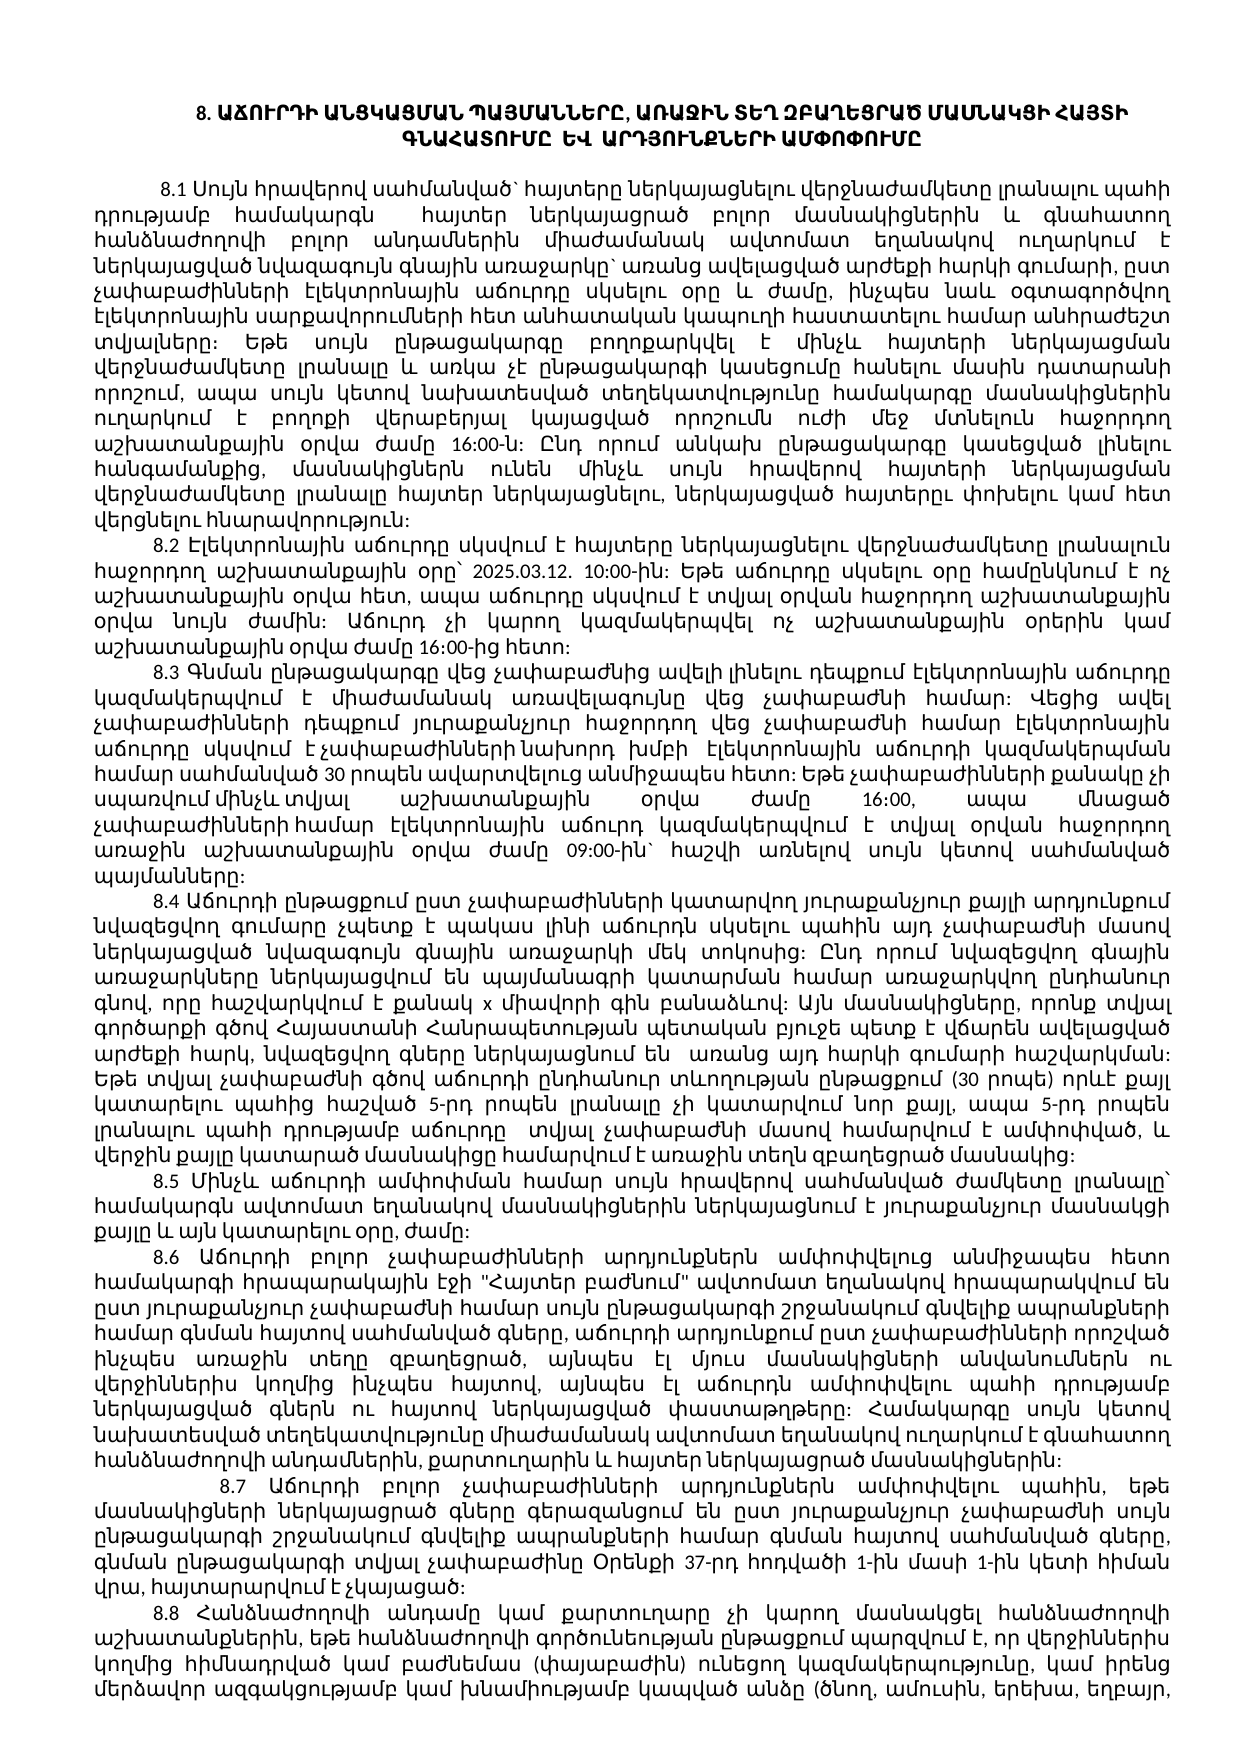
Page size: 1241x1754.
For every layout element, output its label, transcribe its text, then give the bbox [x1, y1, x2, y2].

text ԳՆԱՀԱՏՈՒՄԸ ԵՎ ԱՐԴՅՈՒՆՔՆԵՐԻ ԱՄՓՈՓՈՒՄԸ [94, 126, 1171, 151]
text 8.1 Սույն հրավերով սահմանված` հայտերը ներկայացնելու վերջնաժամկետը լրանալու պահի դրությամբ համակարգն հայտեր ներկայացրած բոլոր մասնակիցներին և գնահատող հանձնաժողովի բոլոր անդամներին միաժամանակ ավտոմատ եղանակով ուղարկում է ներկայացված նվազագույն գնային առաջարկը` առանց ավելացված արժեքի հարկի գումարի, ըստ չափաբաժինների էլեկտրոնային աճուրդը սկսելու օրը և ժամը, ինչպես նաև օգտագործվող էլեկտրոնային սարքավորումների հետ անհատական կապուղի հաստատելու համար անհրաժեշտ տվյալները։ Եթե սույն ընթացակարգը բողոքարկվել է մինչև հայտերի ներկայացման վերջնաժամկետը լրանալը և առկա չէ ընթացակարգի կասեցումը հանելու մասին դատարանի որոշում, ապա սույն կետով նախատեսված տեղեկատվությունը համակարգը մասնակիցներին ուղարկում է բողոքի վերաբերյալ կայացված որոշումն ուժի մեջ մտնելուն հաջորդող աշխատանքային օրվա ժամը 16:00-ն: Ընդ որում անկախ ընթացակարգը կասեցված լինելու հանգամանքից, մասնակիցներն ունեն մինչև սույն հրավերով հայտերի ներկայացման վերջնաժամկետը լրանալը հայտեր ներկայացնելու, ներկայացված հայտերըւ փոխելու կամ հետ վերցնելու հնարավորություն: [94, 177, 1171, 532]
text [94, 1600, 1171, 1702]
text 8.5 Մինչև աճուրդի ամփոփման համար սույն հրավերով սահմանված ժամկետը լրանալը՝ համակարգն ավտոմատ եղանակով մասնակիցներին ներկայացնում է յուրաքանչյուր մասնակցի քայլը և այն կատարելու օրը, ժամը: [94, 1168, 1171, 1244]
text 8.7 Աճուրդի բոլոր չափաբաժինների արդյունքներն ամփոփվելու պահին, եթե մասնակիցների ներկայացրած գները գերազանցում են ըստ յուրաքանչյուր չափաբաժնի սույն ընթացակարգի շրջանակում գնվելիք ապրանքների համար գնման հայտով սահմանված գները, գնման ընթացակարգի տվյալ չափաբաժինը Օրենքի 37-րդ հոդվածի 1-ին մասի 1-ին կետի հիման վրա, հայտարարվում է չկայացած: [94, 1473, 1171, 1600]
text 8.4 Աճուրդի ընթացքում ըստ չափաբաժինների կատարվող յուրաքանչյուր քայլի արդյունքում նվազեցվող գումարը չպետք է պակաս լինի աճուրդն սկսելու պահին այդ չափաբաժնի մասով ներկայացված նվազագույն գնային առաջարկի մեկ տոկոսից: Ընդ որում նվազեցվող գնային առաջարկները ներկայացվում են պայմանագրի կատարման համար առաջարկվող ընդհանուր գնով, որը հաշվարկվում է քանակ x միավորի գին բանաձևով: Այն մասնակիցները, որոնք տվյալ գործարքի գծով Հայաստանի Հանրապետության պետական բյուջե պետք է վճարեն ավելացված արժեքի հարկ, նվազեցվող գները ներկայացնում են առանց այդ հարկի գումարի հաշվարկման: Եթե տվյալ չափաբաժնի գծով աճուրդի ընդհանուր տևողության ընթացքում (30 րոպե) որևէ քայլ կատարելու պահից հաշված 5-րդ րոպեն լրանալը չի կատարվում նոր քայլ, ապա 5-րդ րոպեն լրանալու պահի դրությամբ աճուրդը տվյալ չափաբաժնի մասով համարվում է ամփոփված, և վերջին քայլը կատարած մասնակիցը համարվում է առաջին տեղն զբաղեցրած մասնակից: [94, 888, 1171, 1168]
text 8.2 Էլեկտրոնային աճուրդը սկսվում է հայտերը ներկայացնելու վերջնաժամկետը լրանալուն հաջորդող աշխատանքային օրը՝ 2025.03.12. 10:00 -ին: Եթե աճուրդը սկսելու օրը համընկնում է ոչ աշխատանքային օրվա հետ, ապա աճուրդը սկսվում է տվյալ օրվան հաջորդող աշխատանքային օրվա նույն ժամին: Աճուրդ չի կարող կազմակերպվել ոչ աշխատանքային օրերին կամ աշխատանքային օրվա ժամը 16։00-ից հետո: [94, 532, 1171, 659]
text 8.6 Աճուրդի բոլոր չափաբաժինների արդյունքներն ամփոփվելուց անմիջապես հետո համակարգի հրապարակային էջի "Հայտեր բաժնում" ավտոմատ եղանակով հրապարակվում են ըստ յուրաքանչյուր չափաբաժնի համար սույն ընթացակարգի շրջանակում գնվելիք ապրանքների համար գնման հայտով սահմանված գները, աճուրդի արդյունքում ըստ չափաբաժինների որոշված ինչպես առաջին տեղը զբաղեցրած, այնպես էլ մյուս մասնակիցների անվանումներն ու վերջիններիս կողմից ինչպես հայտով, այնպես էլ աճուրդն ամփոփվելու պահի դրությամբ ներկայացված գներն ու հայտով ներկայացված փաստաթղթերը: Համակարգը սույն կետով նախատեսված տեղեկատվությունը միաժամանակ ավտոմատ եղանակով ուղարկում է գնահատող հանձնաժողովի անդամներին, քարտուղարին և հայտեր ներկայացրած մասնակիցներին: [94, 1244, 1171, 1473]
text 8.3 Գնման ընթացակարգը վեց չափաբաժնից ավելի լինելու դեպքում էլեկտրոնային աճուրդը կազմակերպվում է միաժամանակ առավելագույնը վեց չափաբաժնի համար: Վեցից ավել չափաբաժինների դեպքում յուրաքանչյուր հաջորդող վեց չափաբաժնի համար էլեկտրոնային աճուրդը սկսվում է չափաբաժինների նախորդ խմբի էլեկտրոնային աճուրդի կազմակերպման համար սահմանված 30 րոպեն ավարտվելուց անմիջապես հետո: Եթե չափաբաժինների քանակը չի սպառվում մինչև տվյալ աշխատանքային օրվա ժամը 16։00, ապա մնացած չափաբաժինների համար էլեկտրոնային աճուրդ կազմակերպվում է տվյալ օրվան հաջորդող առաջին աշխատանքային օրվա ժամը 09:00-ին` հաշվի առնելով սույն կետով սահմանված պայմանները: [94, 659, 1171, 888]
text 8. ԱՃՈՒՐԴԻ ԱՆՑԿԱՑՄԱՆ ՊԱՅՄԱՆՆԵՐԸ, ԱՌԱՋԻՆ ՏԵՂ ԶԲԱՂԵՑՐԱԾ ՄԱՍՆԱԿՑԻ ՀԱՅՏԻ [94, 100, 1171, 126]
